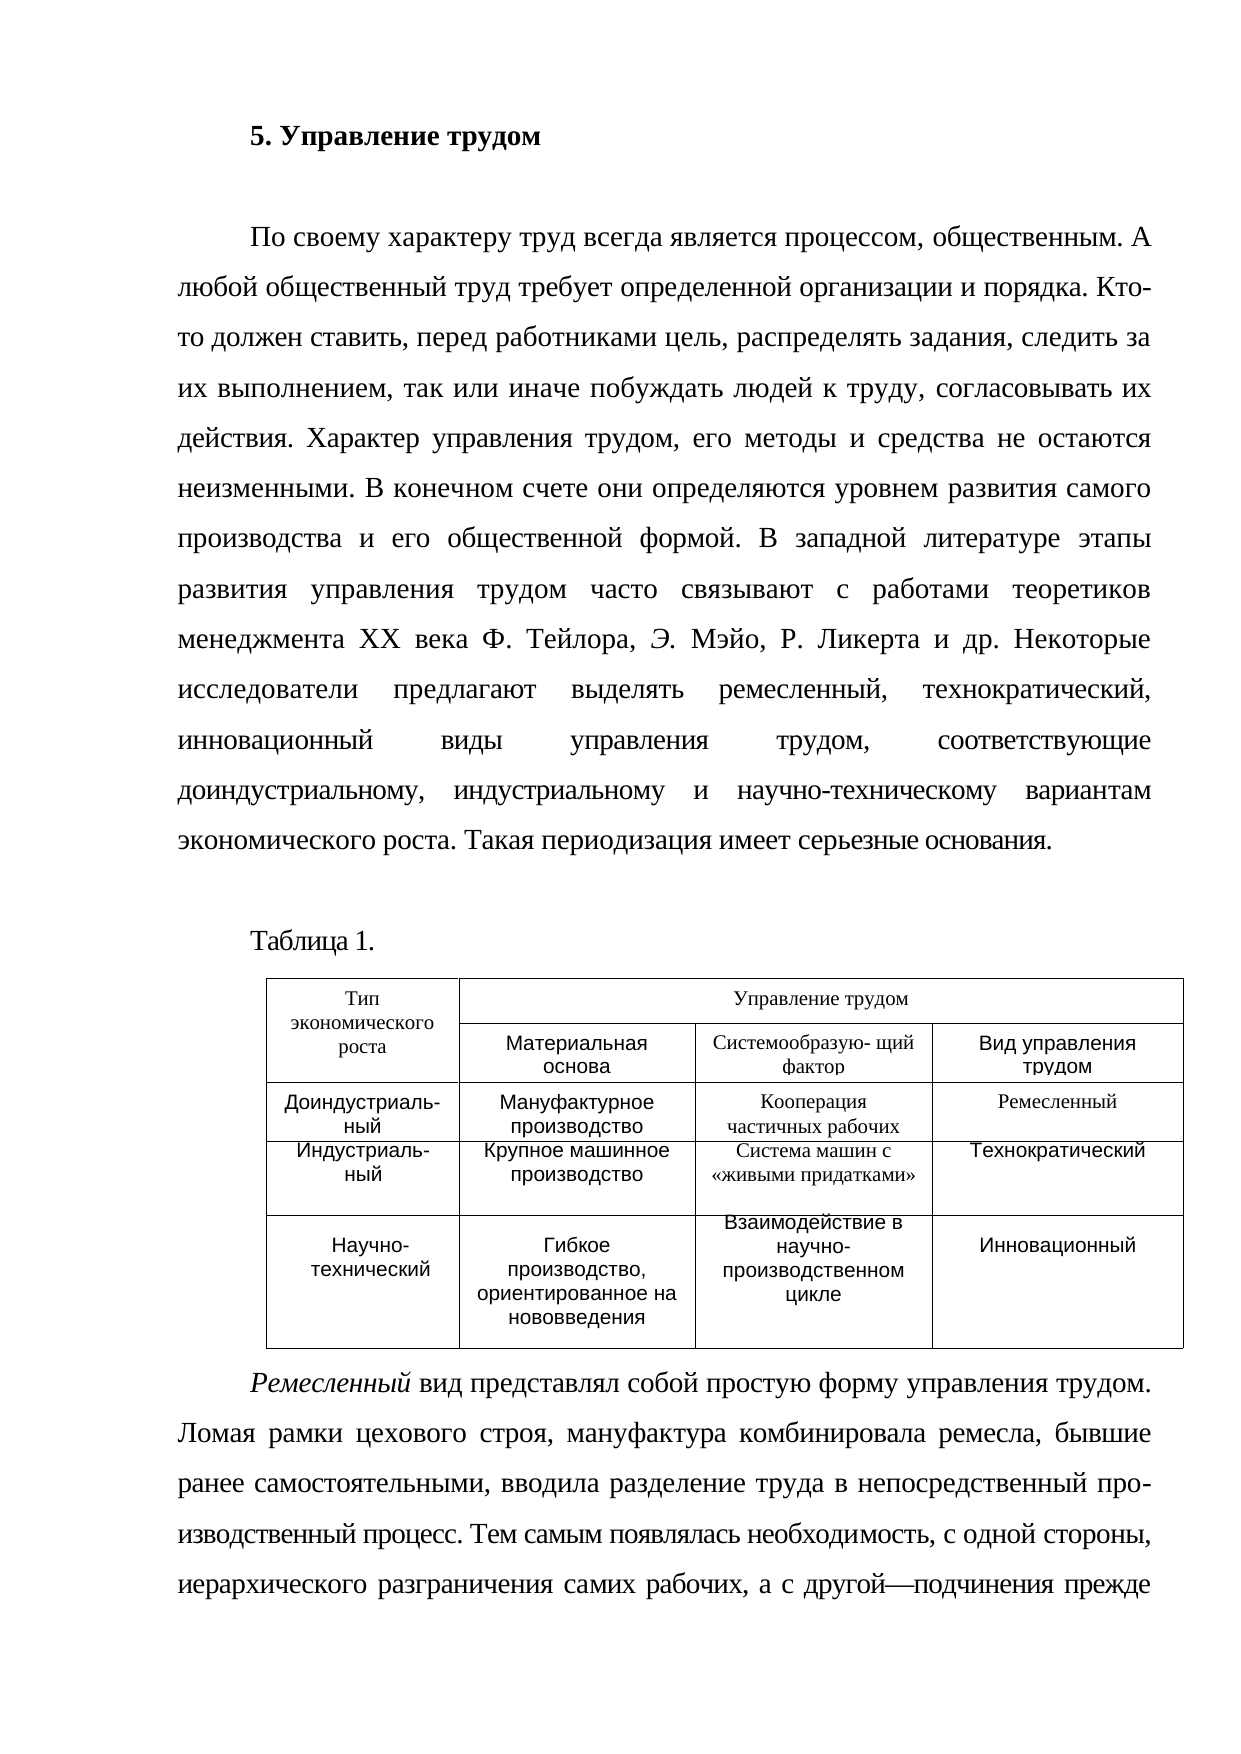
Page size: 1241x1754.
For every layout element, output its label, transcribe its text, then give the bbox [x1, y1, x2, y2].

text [177, 1074, 1152, 1600]
subtitle Таблица 1. [177, 923, 1152, 957]
text По своему характеру труд всегда является процессом, общественным. А любой общественный труд требует определенной организации и порядка. Кто-то должен ставить, перед работниками цель, распределять задания, следить за их выполнением, так или иначе побуждать людей к труду, согласовывать их действия. Характер управления трудом, его методы и средства не остаются неизменными. В конечном счете они определяются уровнем развития самого производства и его общественной формой. В западной литературе этапы развития управления трудом часто связывают с работами теоретиков менеджмента XX века Ф. Тейлора, Э. Мэйо, Р. Ликерта и др. Некоторые исследователи предлагают выделять ремесленный, технократический, инновационный виды управления трудом, соответствующие доиндустриальному, индустриальному и научно-техническому вариантам экономического роста. Такая периодизация имеет серьезные основания. [177, 219, 1152, 856]
text 5. Управление трудом [177, 118, 1152, 152]
